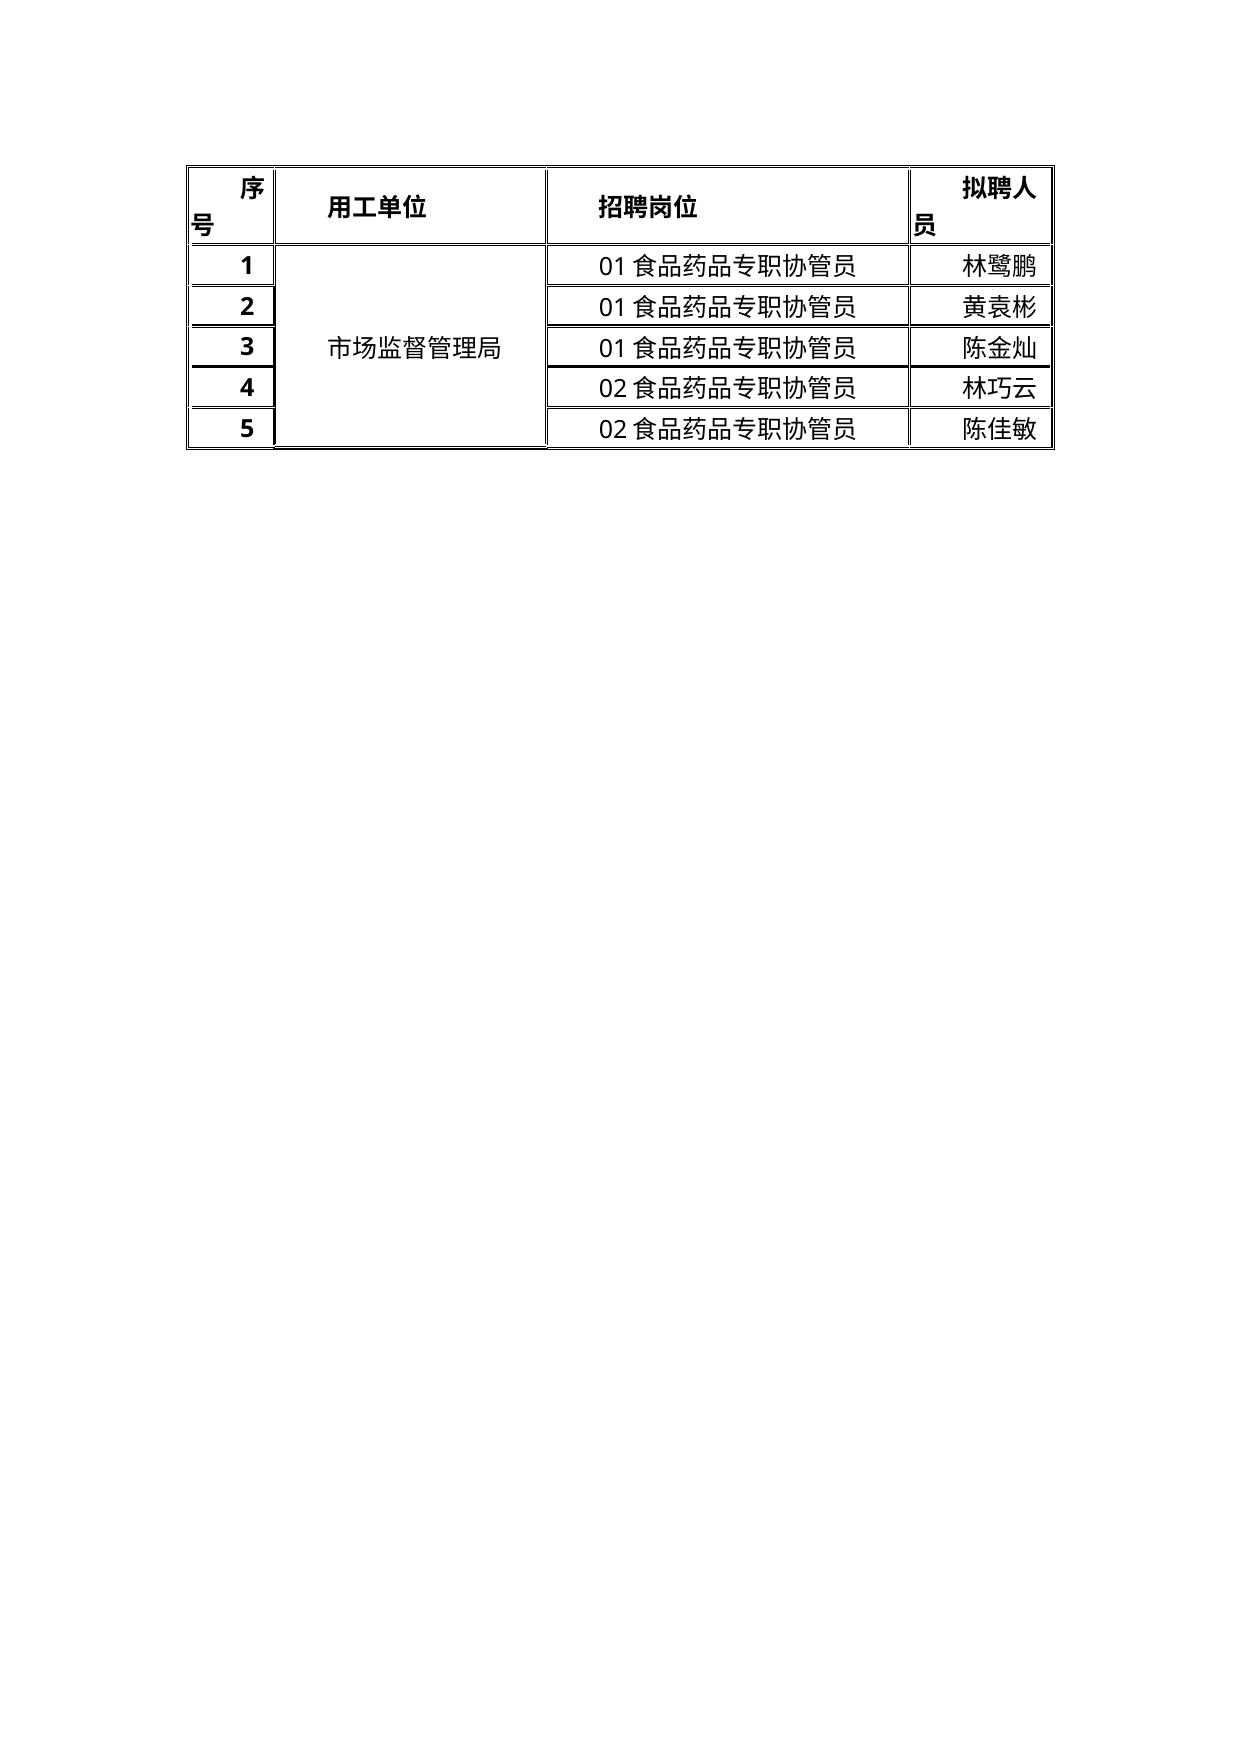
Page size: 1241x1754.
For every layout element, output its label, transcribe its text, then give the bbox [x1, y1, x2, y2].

table_header 用工单位 [275, 168, 546, 243]
table_cell 市场监督管理局 [275, 246, 546, 446]
table_header 招聘岗位 [546, 168, 910, 243]
